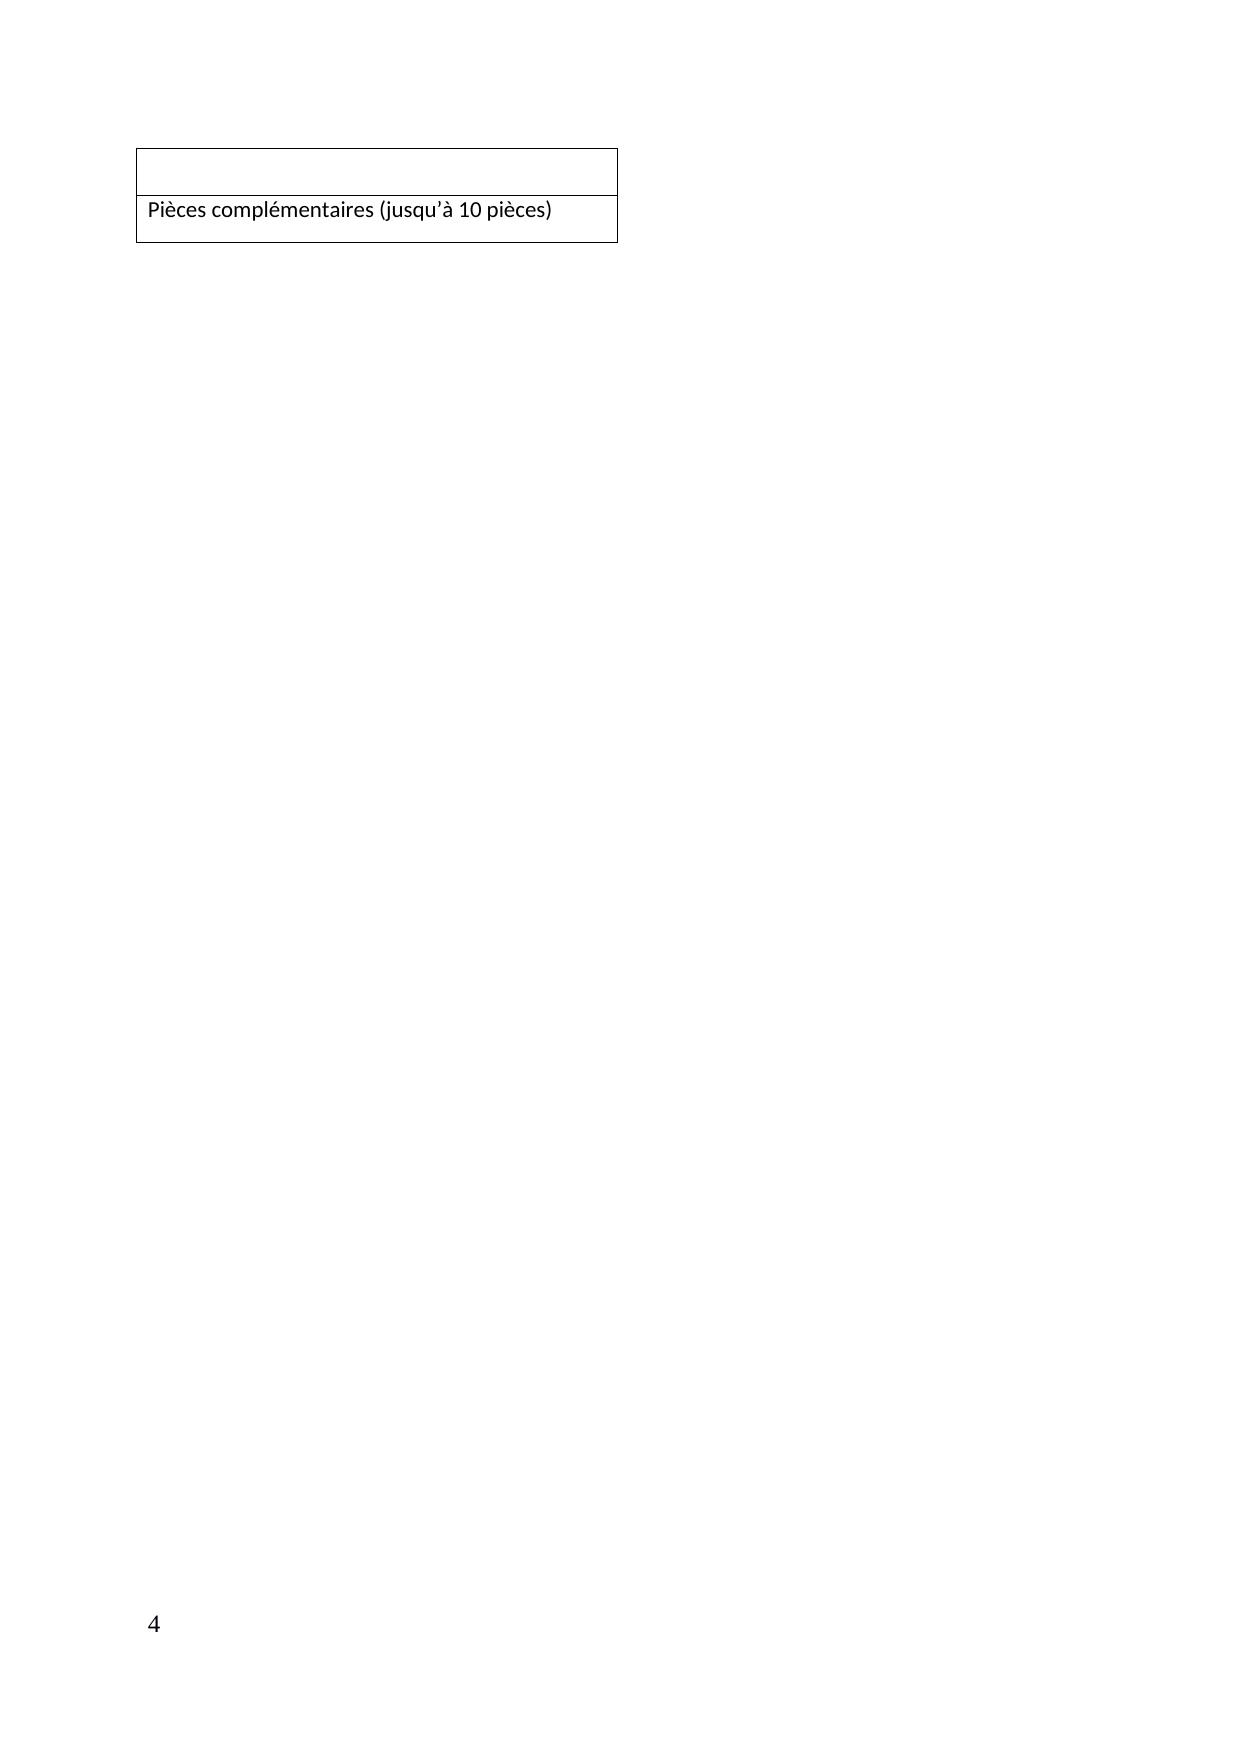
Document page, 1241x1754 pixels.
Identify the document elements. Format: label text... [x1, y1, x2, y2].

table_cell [137, 149, 617, 194]
table_cell Pièces complémentaires (jusqu’à 10 pièces) [137, 196, 617, 242]
